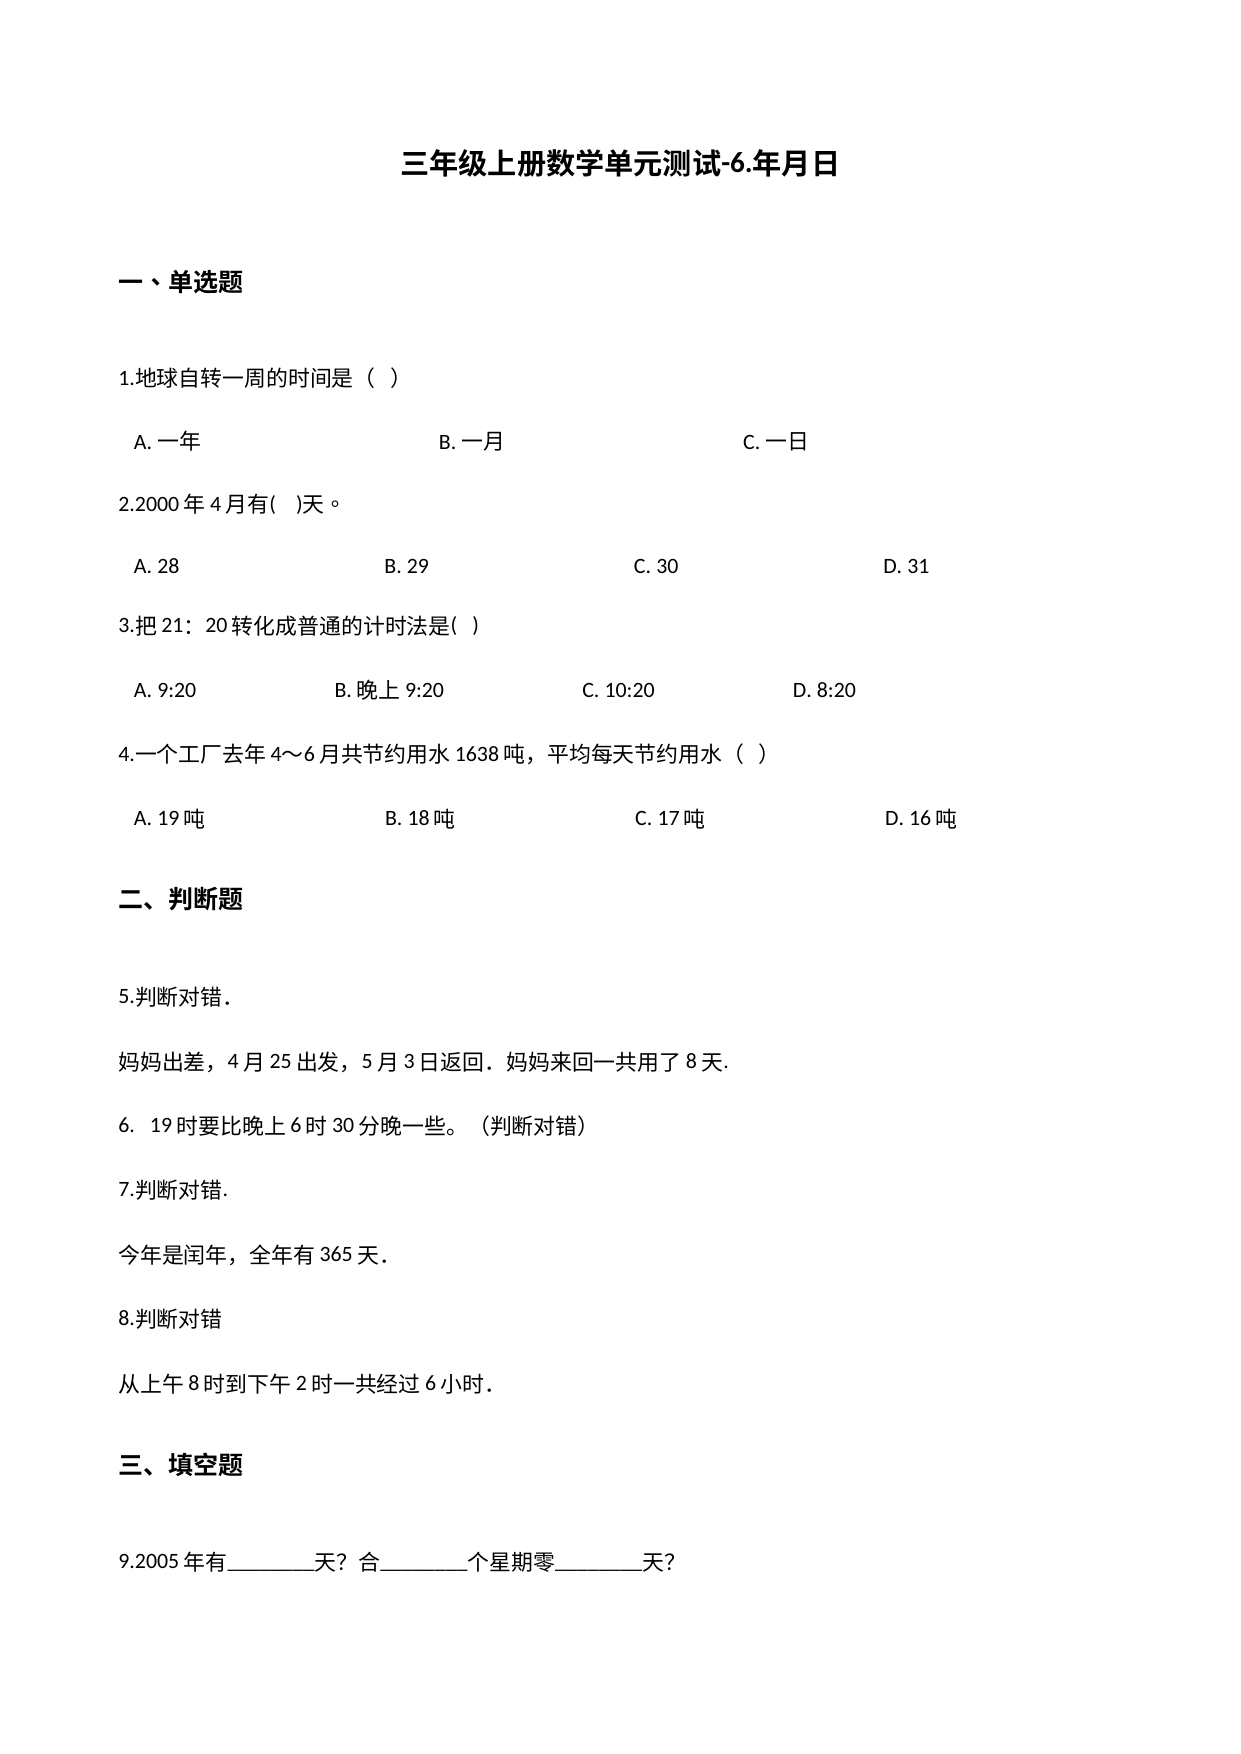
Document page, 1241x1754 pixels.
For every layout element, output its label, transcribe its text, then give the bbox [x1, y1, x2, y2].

text 3.把21：20转化成普通的计时法是( ) [118, 609, 1122, 641]
text A. 9:20 B. 晚上9:20 C. 10:20 D. 8:20 [134, 673, 1122, 705]
text A. 28 B. 29 C. 30 D. 31 [134, 549, 1122, 582]
text 三、填空题 [118, 1431, 1122, 1496]
text 9.2005年有________天？合________个星期零________天？ [118, 1544, 1122, 1577]
text 8.判断对错 从上午8时到下午2时一共经过6小时． [118, 1302, 1122, 1399]
text 三年级上册数学单元测试-6.年月日 [118, 129, 1122, 194]
text A. 19吨 B. 18吨 C. 17吨 D. 16吨 [134, 801, 1122, 834]
text 一、单选题 [118, 249, 1122, 314]
text 4.一个工厂去年4～6月共节约用水1638吨，平均每天节约用水（ ） [118, 737, 1122, 769]
text 7.判断对错. 今年是闰年，全年有365天． [118, 1172, 1122, 1270]
text 6. 19时要比晚上6时30分晚一些。（判断对错） [118, 1108, 1122, 1141]
text 5.判断对错． 妈妈出差，4月25出发，5月3日返回．妈妈来回一共用了8天. [118, 979, 1122, 1077]
text 1.地球自转一周的时间是（ ） [118, 361, 1122, 393]
text A. 一年 B. 一月 C. 一日 [134, 425, 1122, 457]
text 二、判断题 [118, 865, 1122, 930]
text 2.2000年4月有( )天。 [118, 487, 1122, 520]
